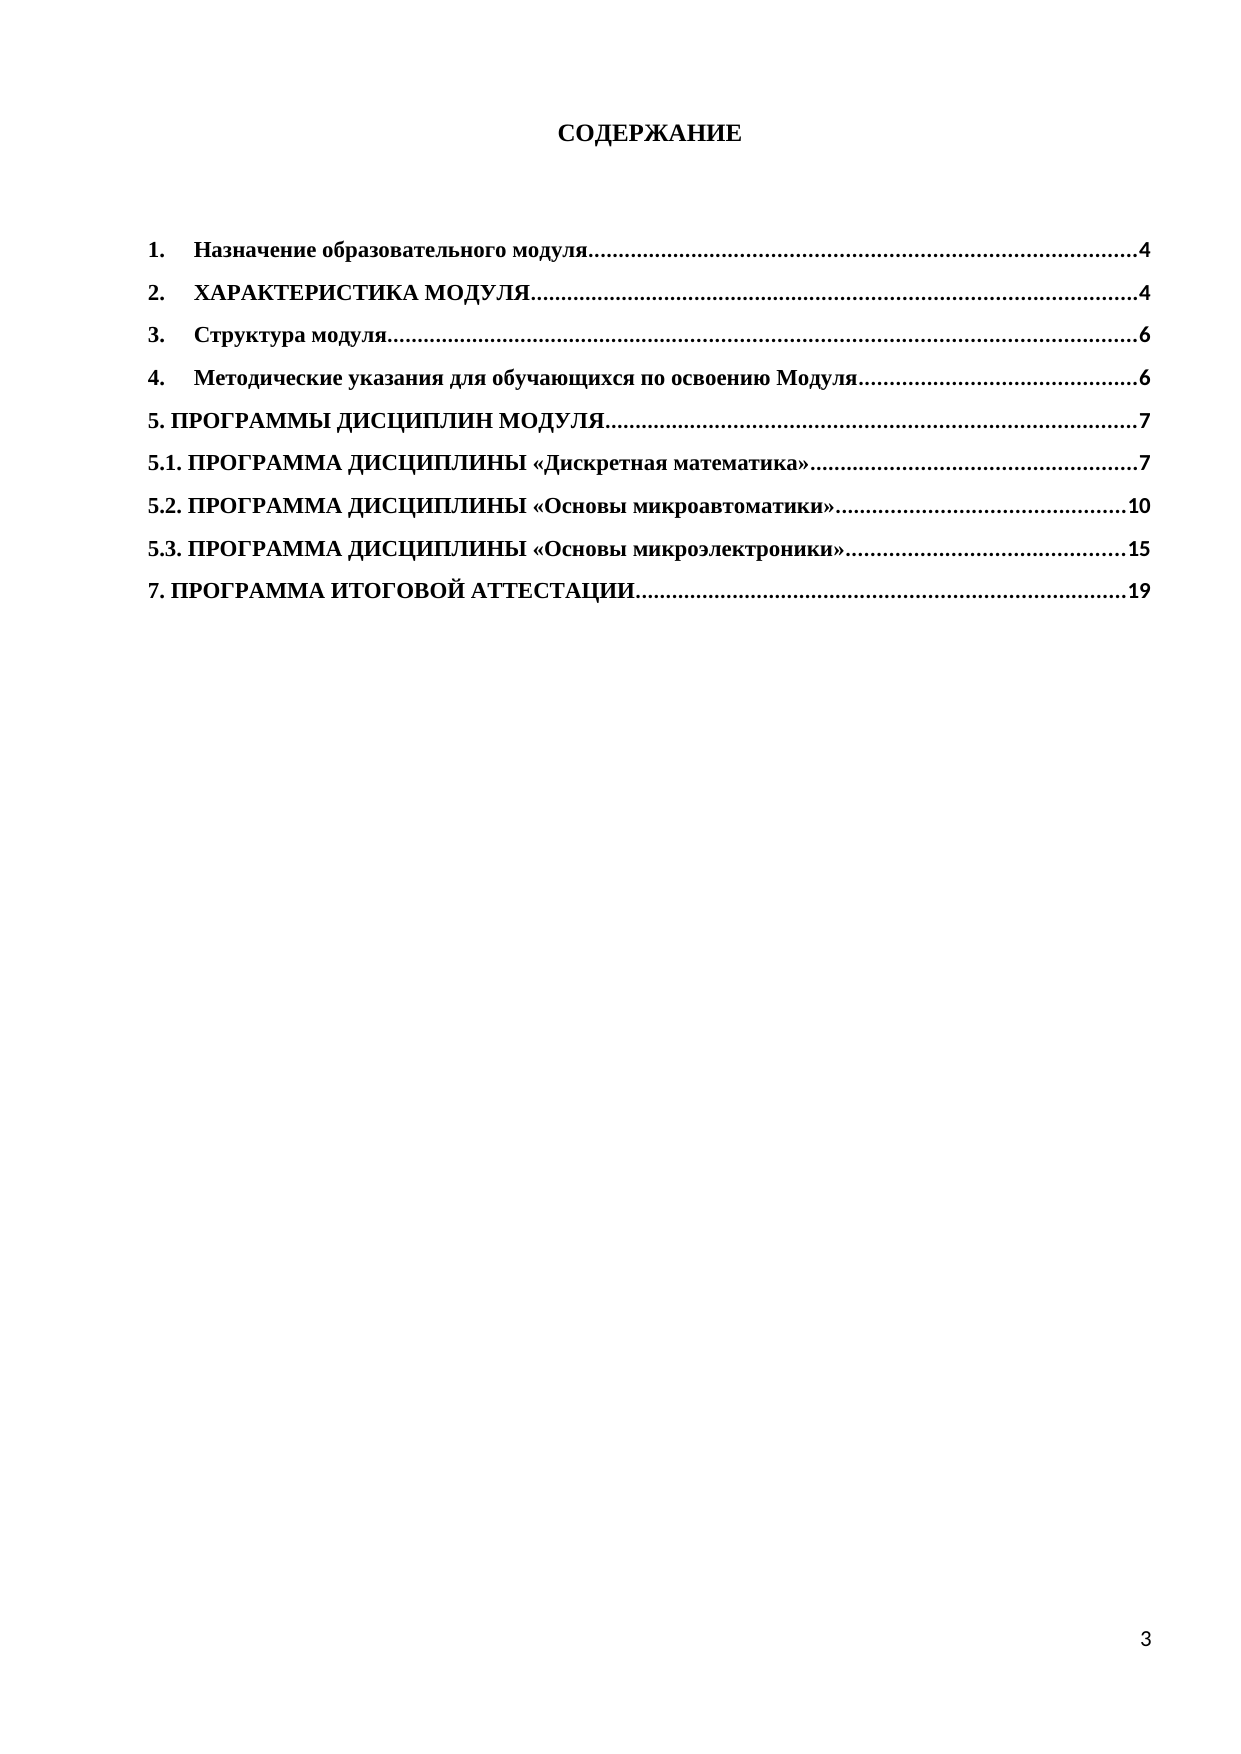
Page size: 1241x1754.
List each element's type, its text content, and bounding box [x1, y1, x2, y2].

text 5.2. ПРОГРАММА ДИСЦИПЛИНЫ «Основы микроавтоматики» 10 [148, 491, 1152, 519]
text 5. ПРОГРАММЫ ДИСЦИПЛИН МОДУЛЯ 7 [148, 406, 1152, 434]
text 2. ХАРАКТЕРИСТИКА МОДУЛЯ 4 [148, 278, 1152, 306]
text Содержание [148, 118, 1152, 147]
text 4. Методические указания для обучающихся по освоению Модуля 6 [148, 363, 1152, 391]
text 5.3. ПРОГРАММА ДИСЦИПЛИНЫ «Основы микроэлектроники» 15 [148, 534, 1152, 562]
text 1. Назначение образовательного модуля 4 [148, 235, 1152, 263]
text 3. Структура модуля 6 [148, 321, 1152, 349]
text 5.1. ПРОГРАММА ДИСЦИПЛИНЫ «Дискретная математика» 7 [148, 448, 1152, 476]
text 7. ПРОГРАММА ИТОГОВОЙ АТТЕСТАЦИИ 19 [148, 576, 1152, 604]
